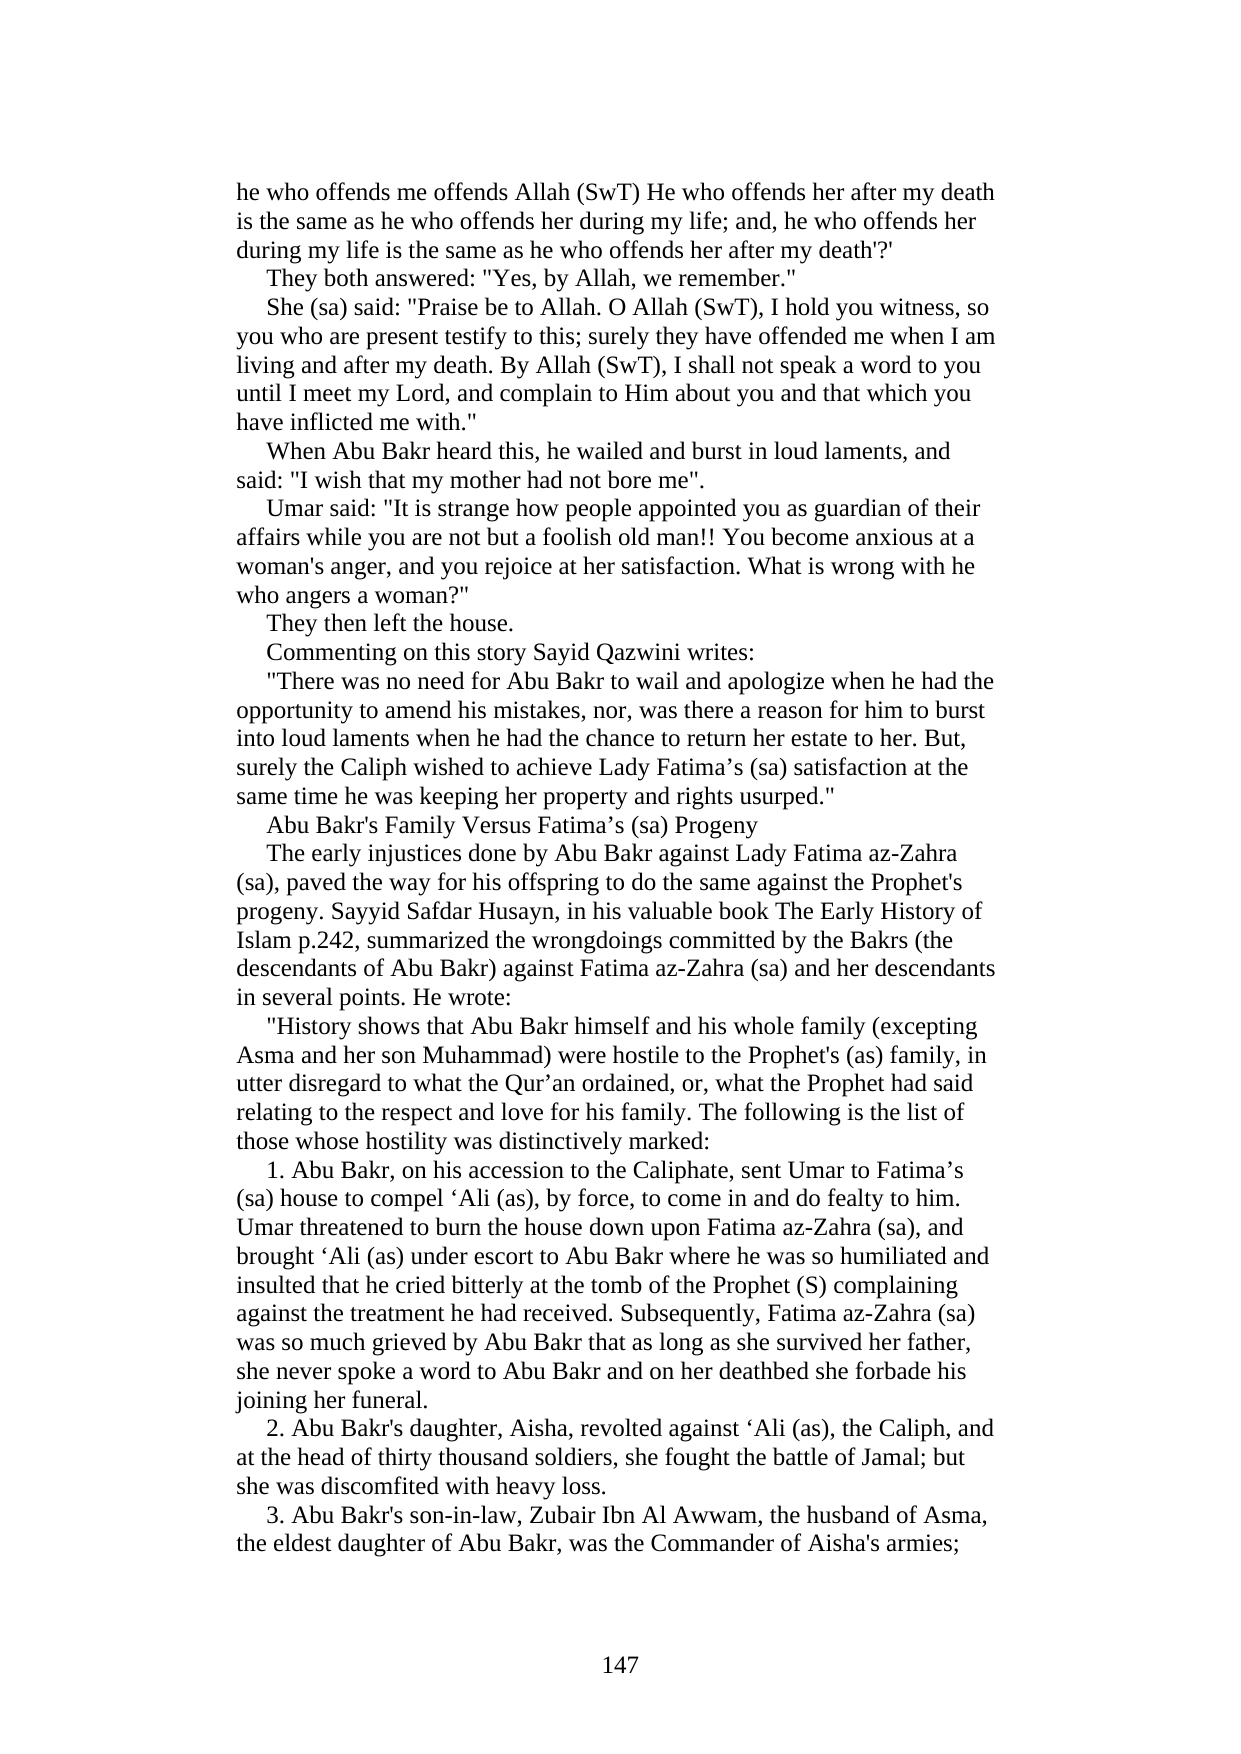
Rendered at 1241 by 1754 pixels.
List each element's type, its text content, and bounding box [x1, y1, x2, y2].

text They then left the house. [236, 608, 1004, 637]
text 1. Abu Bakr, on his accession to the Caliphate, sent Umar to Fatima’s (sa) house to compel ‘Ali (as), by force, to come in and do fealty to him. Umar threatened to burn the house down upon Fatima az-Zahra (sa), and brought ‘Ali (as) under escort to Abu Bakr where he was so humiliated and insulted that he cried bitterly at the tomb of the Prophet (S) complaining against the treatment he had received. Subsequently, Fatima az-Zahra (sa) was so much grieved by Abu Bakr that as long as she survived her father, she never spoke a word to Abu Bakr and on her deathbed she forbade his joining her funeral. [236, 1155, 1004, 1413]
text "History shows that Abu Bakr himself and his whole family (excepting Asma and her son Muhammad) were hostile to the Prophet's (as) family, in utter disregard to what the Qur’an ordained, or, what the Prophet had said relating to the respect and love for his family. The following is the list of those whose hostility was distinctively marked: [236, 1011, 1004, 1155]
text Abu Bakr's Family Versus Fatima’s (sa) Progeny [236, 810, 1004, 838]
text The early injustices done by Abu Bakr against Lady Fatima az-Zahra (sa), paved the way for his offspring to do the same against the Prophet's progeny. Sayyid Safdar Husayn, in his valuable book The Early History of Islam p.242, summarized the wrongdoings committed by the Bakrs (the descendants of Abu Bakr) against Fatima az-Zahra (sa) and her descendants in several points. He wrote: [236, 838, 1004, 1011]
text "There was no need for Abu Bakr to wail and apologize when he had the opportunity to amend his mistakes, nor, was there a reason for him to burst into loud laments when he had the chance to return her estate to her. But, surely the Caliph wished to achieve Lady Fatima’s (sa) satisfaction at the same time he was keeping her property and rights usurped." [236, 666, 1004, 810]
text Commenting on this story Sayid Qazwini writes: [236, 637, 1004, 666]
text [236, 1500, 1004, 1557]
text They both answered: "Yes, by Allah, we remember." [236, 263, 1004, 292]
text 2. Abu Bakr's daughter, Aisha, revolted against ‘Ali (as), the Caliph, and at the head of thirty thousand soldiers, she fought the battle of Jamal; but she was discomfited with heavy loss. [236, 1413, 1004, 1500]
text She (sa) said: "Praise be to Allah. O Allah (SwT), I hold you witness, so you who are present testify to this; surely they have offended me when I am living and after my death. By Allah (SwT), I shall not speak a word to you until I meet my Lord, and complain to Him about you and that which you have inflicted me with." [236, 292, 1004, 436]
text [236, 177, 1004, 263]
text When Abu Bakr heard this, he wailed and burst in loud laments, and said: "I wish that my mother had not bore me". [236, 436, 1004, 493]
text Umar said: "It is strange how people appointed you as guardian of their affairs while you are not but a foolish old man!! You become anxious at a woman's anger, and you rejoice at her satisfaction. What is wrong with he who angers a woman?" [236, 493, 1004, 608]
